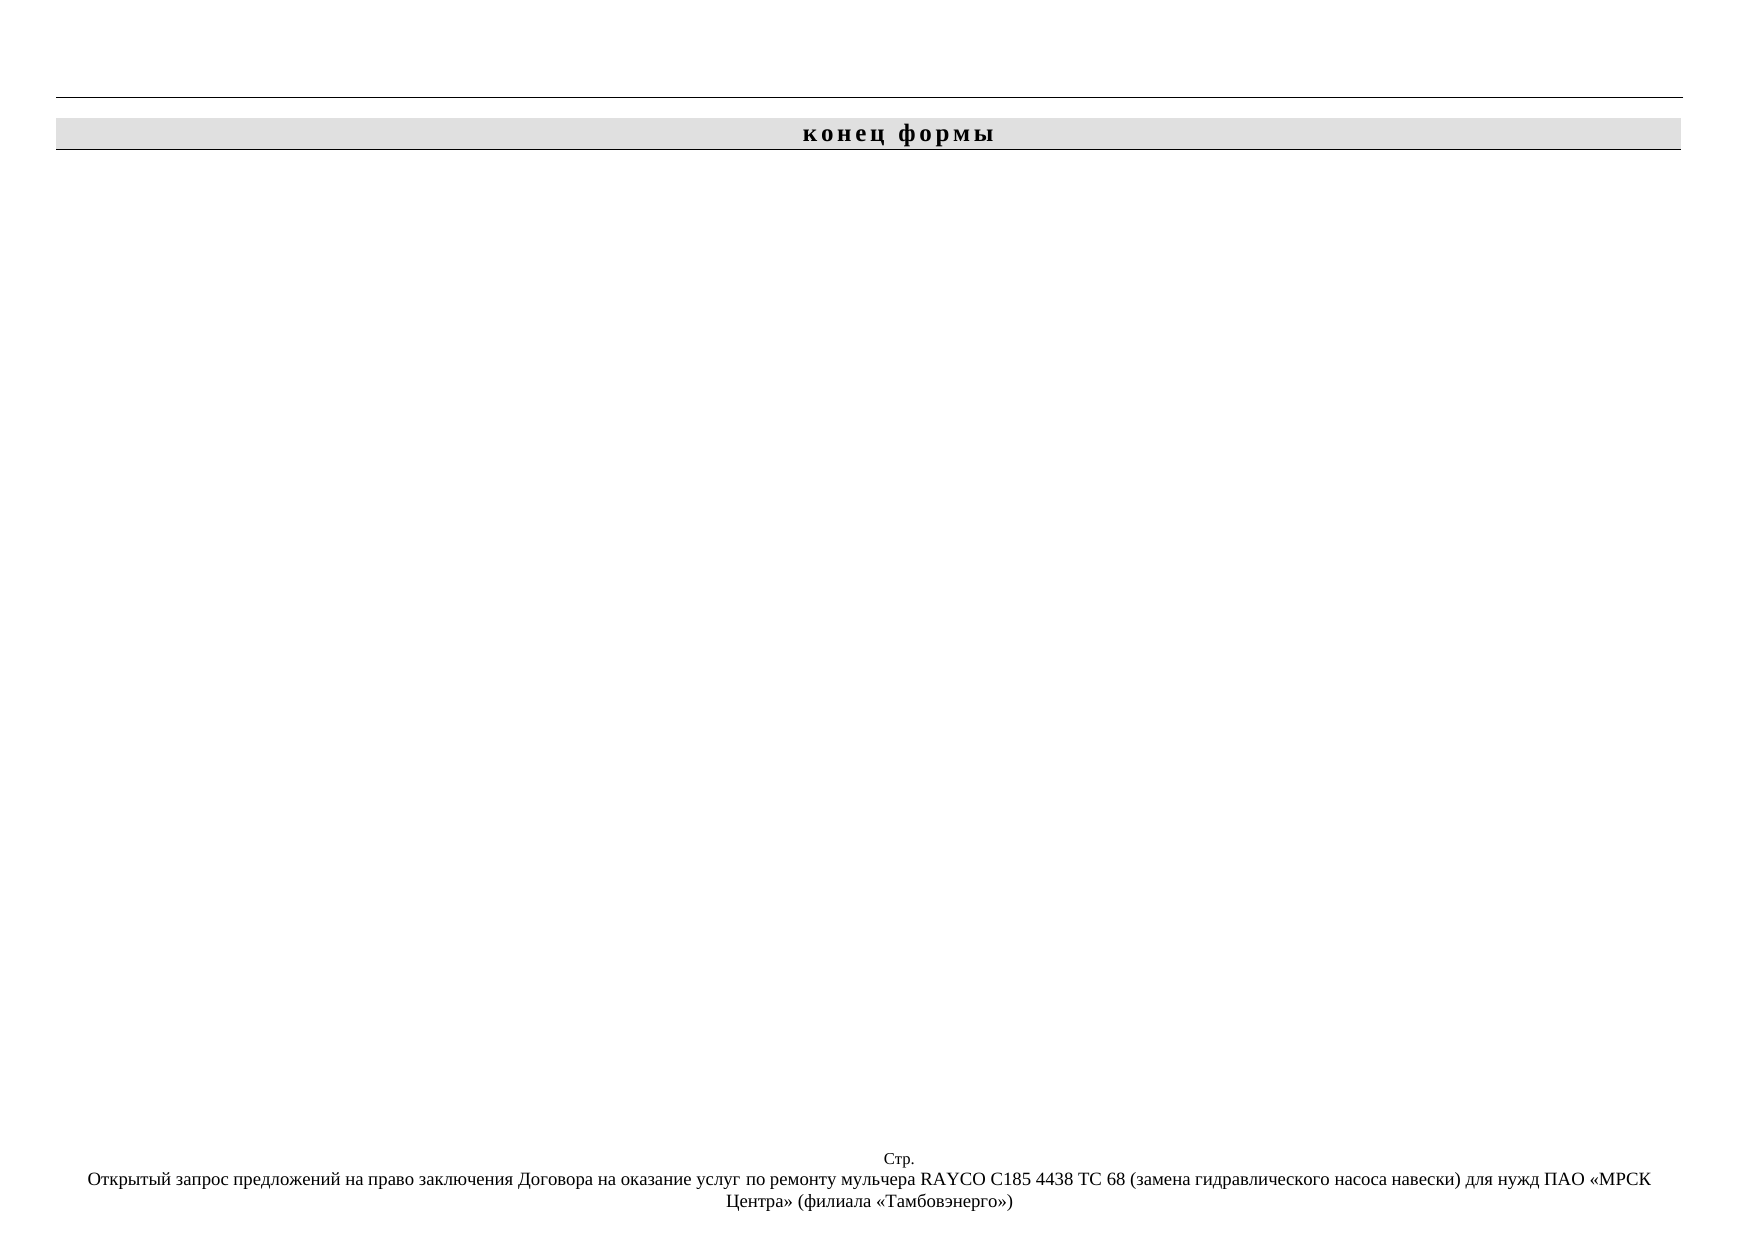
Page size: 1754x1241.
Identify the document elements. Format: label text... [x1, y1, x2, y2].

text конец формы [56, 118, 1681, 149]
